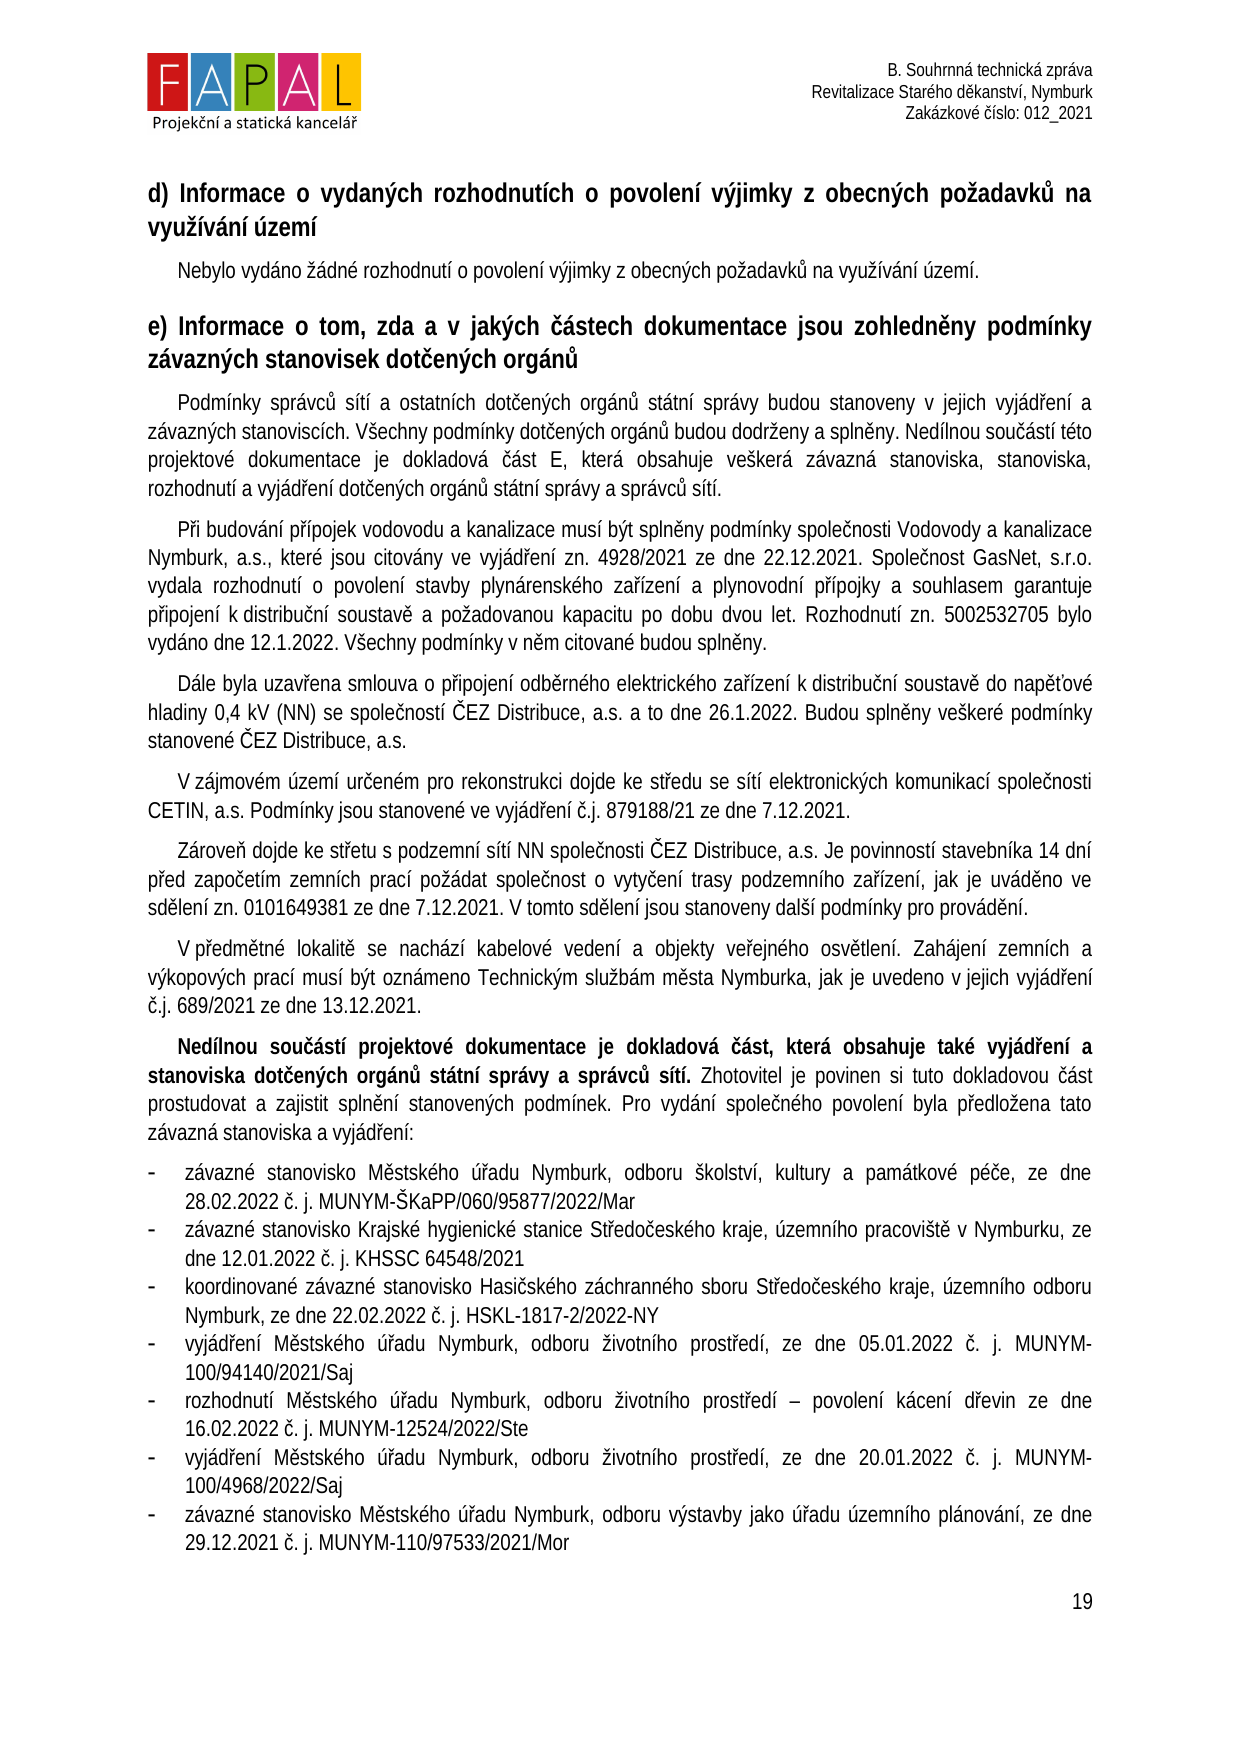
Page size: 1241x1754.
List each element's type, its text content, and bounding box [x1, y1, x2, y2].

text V předmětné lokalitě se nachází kabelové vedení a objekty veřejného osvětlení. Zahájení zemních a výkopových prací musí být oznámeno Technickým službám města Nymburka, jak je uvedeno v jejich vyjádření č.j. 689/2021 ze dne 13.12.2021. [148, 935, 1093, 1018]
list rozhodnutí Městského úřadu Nymburk, odboru životního prostředí – povolení kácení dřevin ze dne 16.02.2022 č. j. MUNYM-12524/2022/Ste [148, 1387, 1093, 1442]
list vyjádření Městského úřadu Nymburk, odboru životního prostředí, ze dne 20.01.2022 č. j. MUNYM- 100/4968/2022/Saj [148, 1444, 1093, 1498]
subtitle e) Informace o tom, zda a v jakých částech dokumentace jsou zohledněny podmínky závazných stanovisek dotčených orgánů [148, 310, 1093, 374]
list závazné stanovisko Krajské hygienické stanice Středočeského kraje, územního pracoviště v Nymburku, ze dne 12.01.2022 č. j. KHSSC 64548/2021 [148, 1216, 1093, 1271]
list závazné stanovisko Městského úřadu Nymburk, odboru školství, kultury a památkové péče, ze dne 28.02.2022 č. j. MUNYM-ŠKaPP/060/95877/2022/Mar [148, 1159, 1093, 1214]
subtitle d) Informace o vydaných rozhodnutích o povolení výjimky z obecných požadavků na využívání území [148, 177, 1093, 242]
list závazné stanovisko Městského úřadu Nymburk, odboru výstavby jako úřadu územního plánování, ze dne 29.12.2021 č. j. MUNYM-110/97533/2021/Mor [148, 1501, 1093, 1555]
text Podmínky správců sítí a ostatních dotčených orgánů státní správy budou stanoveny v jejich vyjádření a závazných stanoviscích. Všechny podmínky dotčených orgánů budou dodrženy a splněny. Nedílnou součástí této projektové dokumentace je dokladová část E, která obsahuje veškerá závazná stanoviska, stanoviska, rozhodnutí a vyjádření dotčených orgánů státní správy a správců sítí. [148, 389, 1093, 501]
list koordinované závazné stanovisko Hasičského záchranného sboru Středočeského kraje, územního odboru Nymburk, ze dne 22.02.2022 č. j. HSKL-1817-2/2022-NY [148, 1273, 1093, 1328]
text Při budování přípojek vodovodu a kanalizace musí být splněny podmínky společnosti Vodovody a kanalizace Nymburk, a.s., které jsou citovány ve vyjádření zn. 4928/2021 ze dne 22.12.2021. Společnost GasNet, s.r.o. vydala rozhodnutí o povolení stavby plynárenského zařízení a plynovodní přípojky a souhlasem garantuje připojení k distribuční soustavě a požadovanou kapacitu po dobu dvou let. Rozhodnutí zn. 5002532705 bylo vydáno dne 12.1.2022. Všechny podmínky v něm citované budou splněny. [148, 516, 1093, 656]
text Nebylo vydáno žádné rozhodnutí o povolení výjimky z obecných požadavků na využívání území. [148, 257, 1093, 283]
text V zájmovém území určeném pro rekonstrukci dojde ke středu se sítí elektronických komunikací společnosti CETIN, a.s. Podmínky jsou stanovené ve vyjádření č.j. 879188/21 ze dne 7.12.2021. [148, 768, 1093, 823]
text Nedílnou součástí projektové dokumentace je dokladová část, která obsahuje také vyjádření a stanoviska dotčených orgánů státní správy a správců sítí. Zhotovitel je povinen si tuto dokladovou část prostudovat a zajistit splnění stanovených podmínek. Pro vydání společného povolení byla předložena tato závazná stanoviska a vyjádření: [148, 1033, 1093, 1145]
list vyjádření Městského úřadu Nymburk, odboru životního prostředí, ze dne 05.01.2022 č. j. MUNYM- 100/94140/2021/Saj [148, 1330, 1093, 1385]
picture [147, 53, 362, 135]
text Zároveň dojde ke střetu s podzemní sítí NN společnosti ČEZ Distribuce, a.s. Je povinností stavebníka 14 dní před započetím zemních prací požádat společnost o vytyčení trasy podzemního zařízení, jak je uváděno ve sdělení zn. 0101649381 ze dne 7.12.2021. V tomto sdělení jsou stanoveny další podmínky pro provádění. [148, 837, 1093, 921]
text Dále byla uzavřena smlouva o připojení odběrného elektrického zařízení k distribuční soustavě do napěťové hladiny 0,4 kV (NN) se společností ČEZ Distribuce, a.s. a to dne 26.1.2022. Budou splněny veškeré podmínky stanovené ČEZ Distribuce, a.s. [148, 670, 1093, 753]
